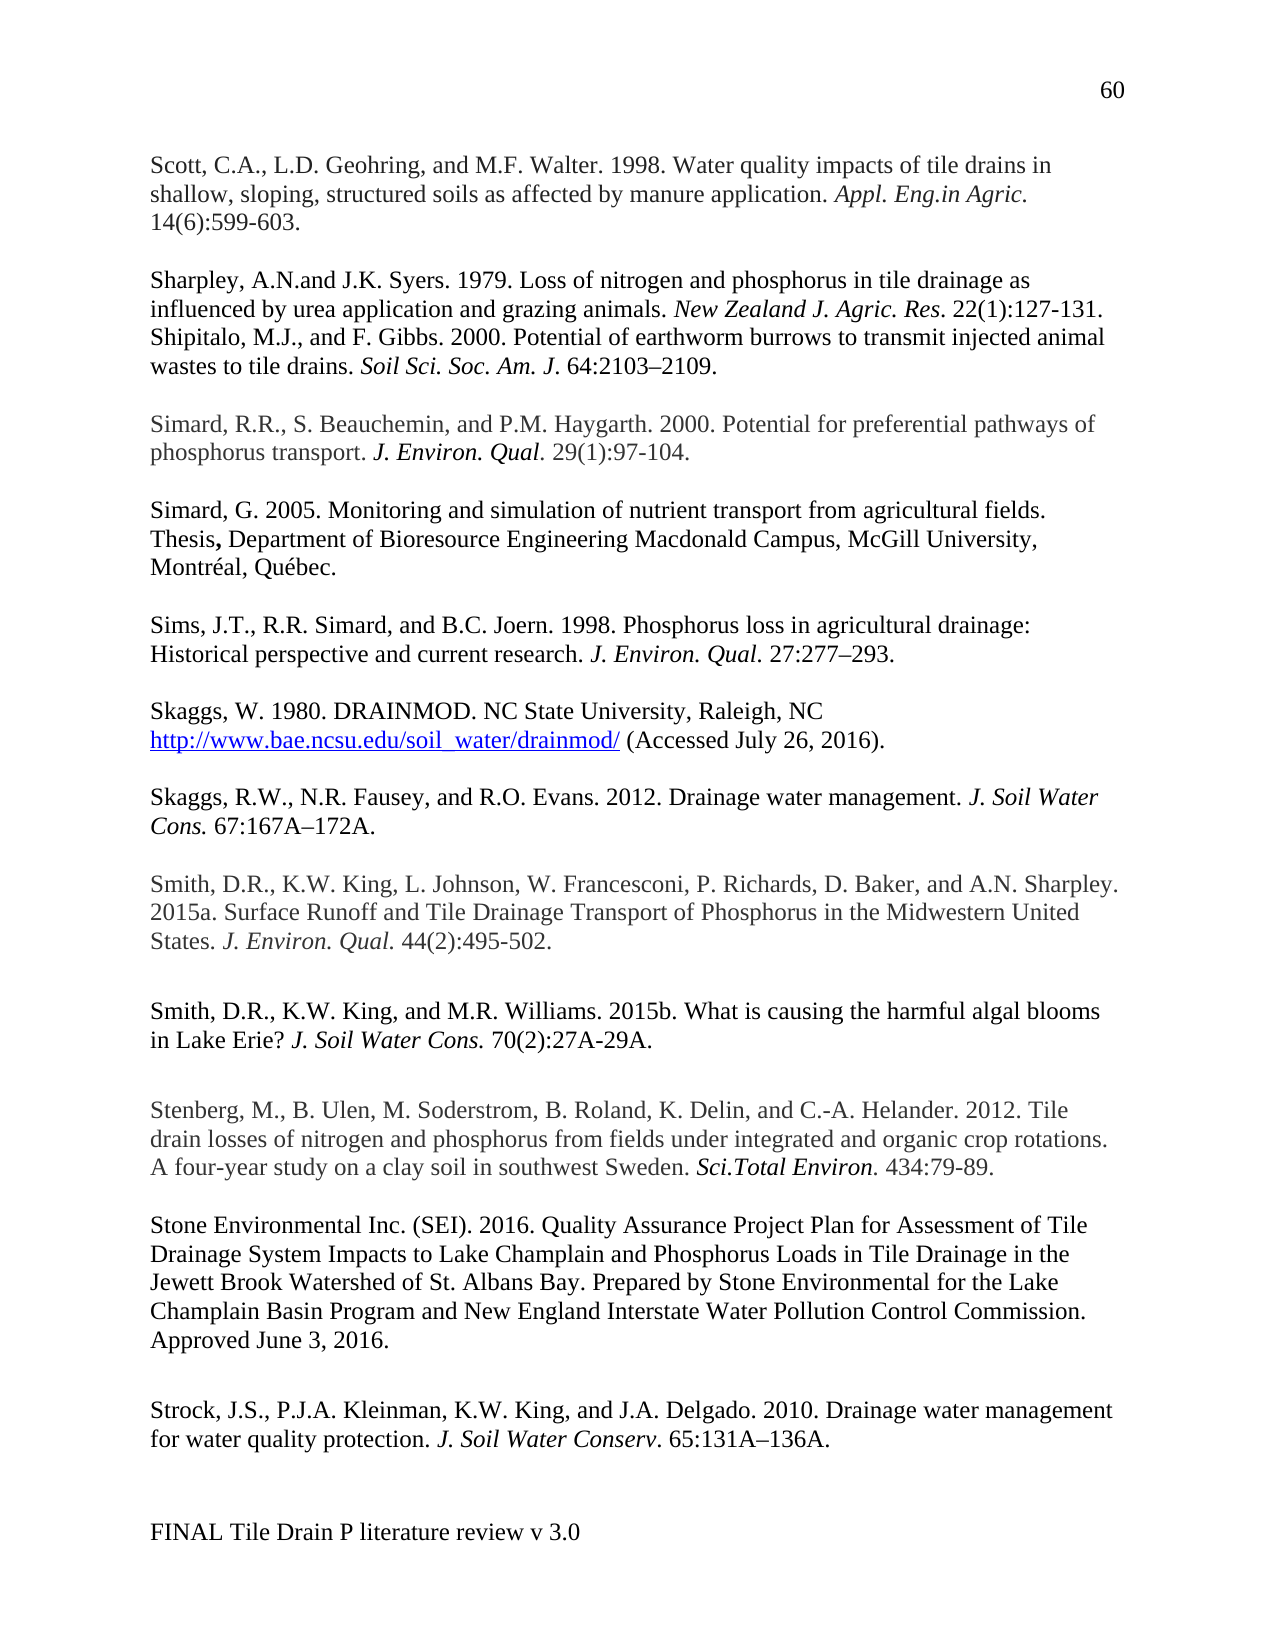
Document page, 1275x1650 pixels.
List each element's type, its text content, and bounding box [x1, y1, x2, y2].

text Smith, D.R., K.W. King, and M.R. Williams. 2015b. What is causing the harmful algal blooms in Lake Erie? J. Soil Water Cons. 70(2):27A-29A. [150, 996, 1125, 1054]
text Stenberg, M., B. Ulen, M. Soderstrom, B. Roland, K. Delin, and C.-A. Helander. 2012. Tile drain losses of nitrogen and phosphorus from fields under integrated and organic crop rotations. A four-year study on a clay soil in southwest Sweden. Sci.Total Environ. 434:79-89. [150, 1095, 1125, 1181]
text Shipitalo, M.J., and F. Gibbs. 2000. Potential of earthworm burrows to transmit injected animal wastes to tile drains. Soil Sci. Soc. Am. J. 64:2103–2109. [150, 322, 1125, 380]
text Skaggs, R.W., N.R. Fausey, and R.O. Evans. 2012. Drainage water management. J. Soil Water Cons. 67:167A–172A. [150, 782, 1125, 840]
text Simard, R.R., S. Beauchemin, and P.M. Haygarth. 2000. Potential for preferential pathways of phosphorus transport. J. Environ. Qual. 29(1):97-104. [150, 409, 1125, 466]
text Smith, D.R., K.W. King, L. Johnson, W. Francesconi, P. Richards, D. Baker, and A.N. Sharpley. 2015a. Surface Runoff and Tile Drainage Transport of Phosphorus in the Midwestern United States. J. Environ. Qual. 44(2):495-502. [150, 869, 1125, 955]
text Thesis, Department of Bioresource Engineering Macdonald Campus, McGill University, Montréal, Québec. [150, 524, 1125, 581]
text Simard, G. 2005. Monitoring and simulation of nutrient transport from agricultural fields. [150, 495, 1125, 524]
text Sims, J.T., R.R. Simard, and B.C. Joern. 1998. Phosphorus loss in agricultural drainage: Historical perspective and current research. J. Environ. Qual. 27:277–293. [150, 610, 1125, 667]
text Stone Environmental Inc. (SEI). 2016. Quality Assurance Project Plan for Assessment of Tile Drainage System Impacts to Lake Champlain and Phosphorus Loads in Tile Drainage in the Jewett Brook Watershed of St. Albans Bay. Prepared by Stone Environmental for the Lake Champlain Basin Program and New England Interstate Water Pollution Control Commission. Approved June 3, 2016. [150, 1210, 1125, 1354]
text Skaggs, W. 1980. DRAINMOD. NC State University, Raleigh, NC http://www.bae.ncsu.edu/soil_water/drainmod/ (Accessed July 26, 2016). [150, 696, 1125, 754]
text Strock, J.S., P.J.A. Kleinman, K.W. King, and J.A. Delgado. 2010. Drainage water management for water quality protection. J. Soil Water Conserv. 65:131A–136A. [150, 1395, 1125, 1452]
text Scott, C.A., L.D. Geohring, and M.F. Walter. 1998. Water quality impacts of tile drains in shallow, sloping, structured soils as affected by manure application. Appl. Eng.in Agric. 14(6):599-603. [150, 150, 1125, 236]
text Sharpley, A.N.and J.K. Syers. 1979. Loss of nitrogen and phosphorus in tile drainage as influenced by urea application and grazing animals. New Zealand J. Agric. Res. 22(1):127-131. [150, 265, 1125, 322]
